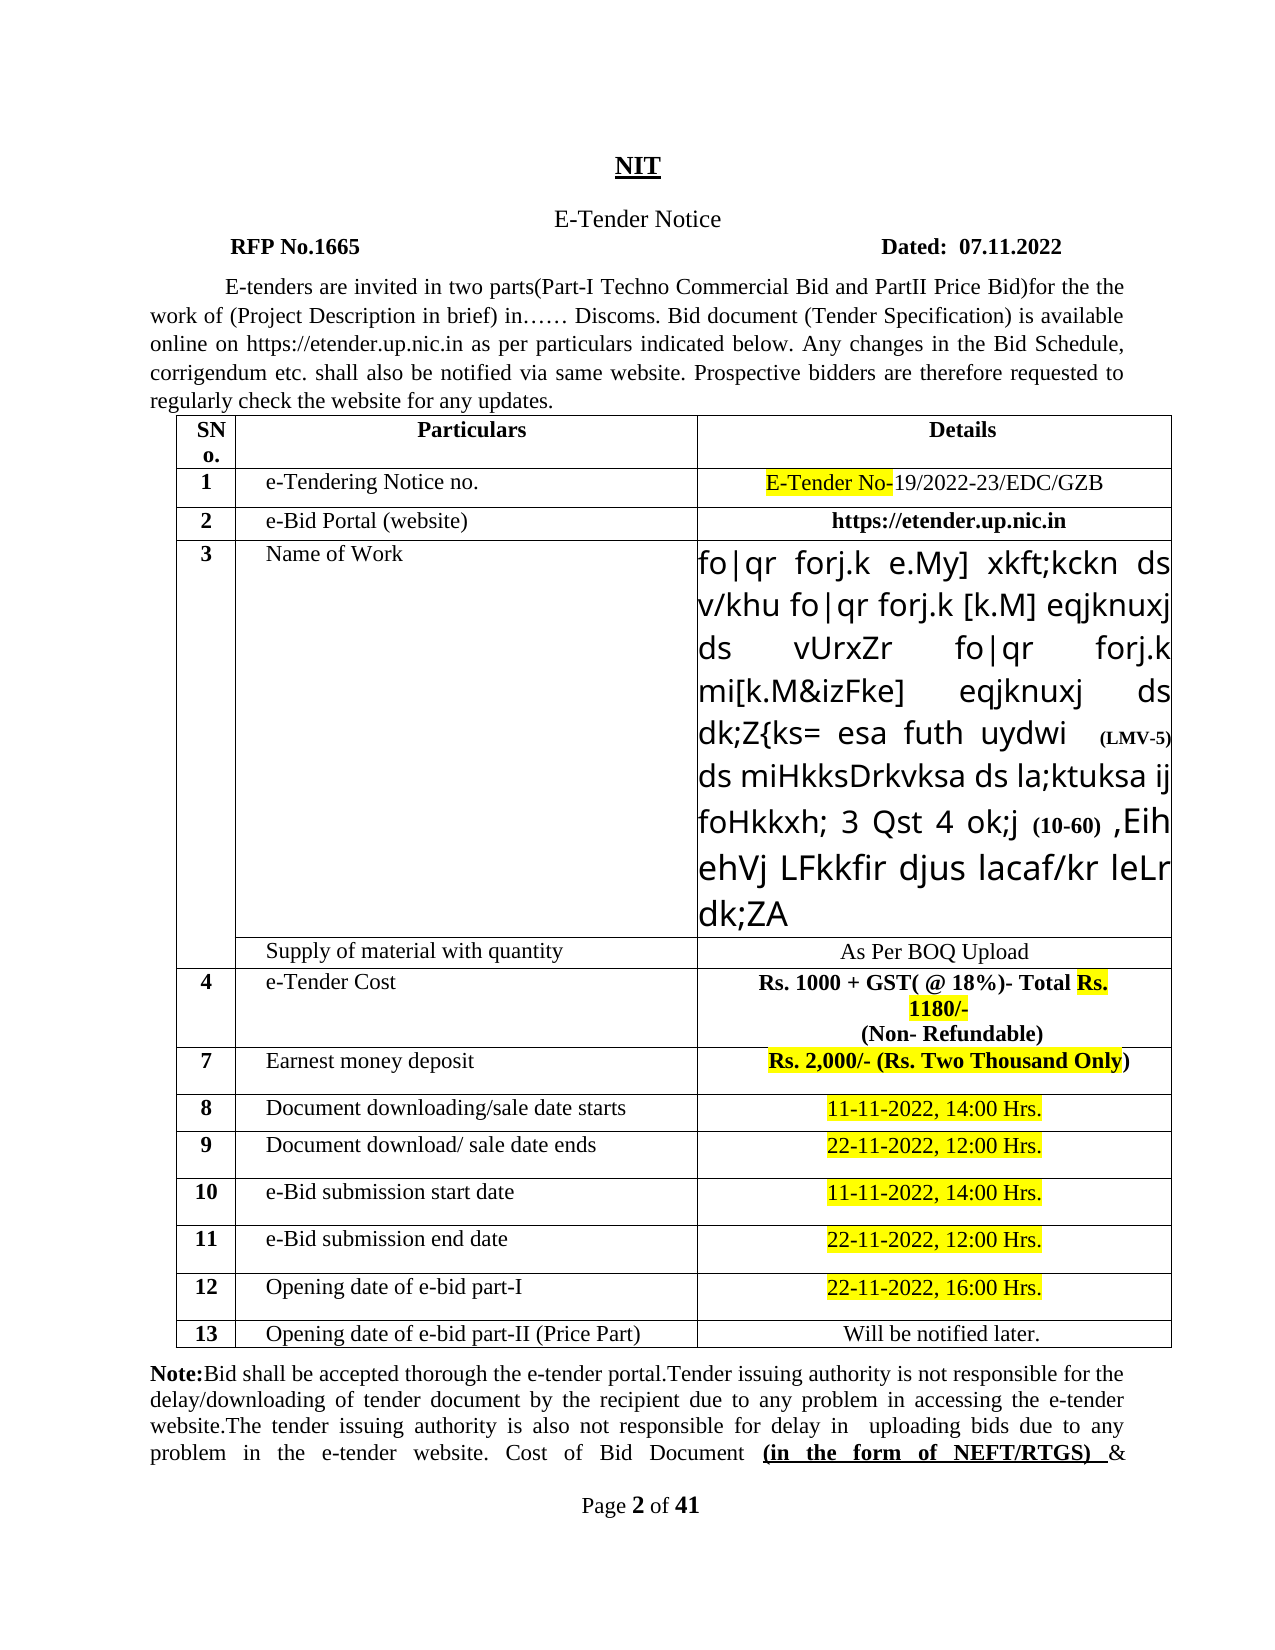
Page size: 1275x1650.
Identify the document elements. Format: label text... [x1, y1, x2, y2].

table_cell 11-11-2022, 14:00 Hrs. [698, 1095, 1171, 1131]
table_cell e-Bid submission start date [236, 1179, 697, 1225]
table_cell e-Bid Portal (website) [236, 508, 697, 540]
table_cell 4 [177, 969, 235, 1047]
table_cell 11-11-2022, 14:00 Hrs. [698, 1179, 1171, 1225]
table_cell Name of Work [236, 541, 697, 937]
table_cell 9 [177, 1132, 235, 1178]
table_cell Supply of material with quantity [236, 938, 697, 967]
table_cell 1 [177, 469, 235, 507]
table_cell 12 [177, 1274, 235, 1320]
table_cell 7 [177, 1048, 235, 1094]
table_cell e-Tender Cost [236, 969, 697, 1047]
table_cell As Per BOQ Upload [698, 938, 1171, 967]
table_cell https://etender.up.nic.in [698, 508, 1171, 540]
table_cell fo|qr forj.k e.My] xkft;kckn ds v/khu fo|qr forj.k [k.M] eqjknuxj ds vUrxZr fo|qr forj.k mi[k.M&izFke] eqjknuxj ds dk;Z{ks= esa futh uydwi (LMV-5) ds miHkksDrkvksa ds la;ktuksa ij foHkkxh; 3 Qst 4 ok;j (10-60) ,Eih ehVj LFkkfir djus lacaf/kr leLr dk;ZA [698, 541, 1171, 937]
table_cell E-Tender No-19/2022-23/EDC/GZB [698, 469, 1171, 507]
table_cell Opening date of e-bid part-II (Price Part) [236, 1321, 697, 1347]
table_cell Earnest money deposit [236, 1048, 697, 1094]
table_header Details [698, 416, 1171, 468]
table_cell 11 [177, 1226, 235, 1273]
subtitle E-Tender Notice [251, 204, 1024, 233]
text E-tenders are invited in two parts(Part-I Techno Commercial Bid and PartII Price Bid)for the the work of (Project Description in brief) in…… Discoms. Bid document (Tender Specification) is available online on https://etender.up.nic.in as per particulars indicated below. Any changes in the Bid Schedule, corrigendum etc. shall also be notified via same website. Prospective bidders are therefore requested to regularly check the website for any updates. [150, 273, 1126, 413]
text NIT [251, 150, 1024, 180]
table_cell 22-11-2022, 16:00 Hrs. [698, 1274, 1171, 1320]
table_cell 13 [177, 1321, 235, 1347]
subtitle RFP No.1665 Dated: 07.11.2022 [150, 233, 1225, 259]
table_cell Opening date of e-bid part-I [236, 1274, 697, 1320]
table_cell 22-11-2022, 12:00 Hrs. [698, 1226, 1171, 1273]
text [150, 1359, 1126, 1465]
table_header Particulars [236, 416, 697, 468]
table_cell Rs. 2,000/- (Rs. Two Thousand Only) [698, 1048, 1171, 1094]
table_cell e-Tendering Notice no. [236, 469, 697, 507]
table_cell Rs. 1000 + GST( @ 18%)- Total Rs. 1180/- (Non- Refundable) [698, 969, 1171, 1047]
table_cell 3 [177, 541, 235, 967]
table_cell Will be notified later. [698, 1321, 1171, 1347]
table_cell 8 [177, 1095, 235, 1131]
table_cell 2 [177, 508, 235, 540]
table_cell Document downloading/sale date starts [236, 1095, 697, 1131]
table_cell Document download/ sale date ends [236, 1132, 697, 1178]
table_header SN o. [177, 416, 235, 468]
table_cell 10 [177, 1179, 235, 1225]
table_cell 22-11-2022, 12:00 Hrs. [698, 1132, 1171, 1178]
table_cell e-Bid submission end date [236, 1226, 697, 1273]
